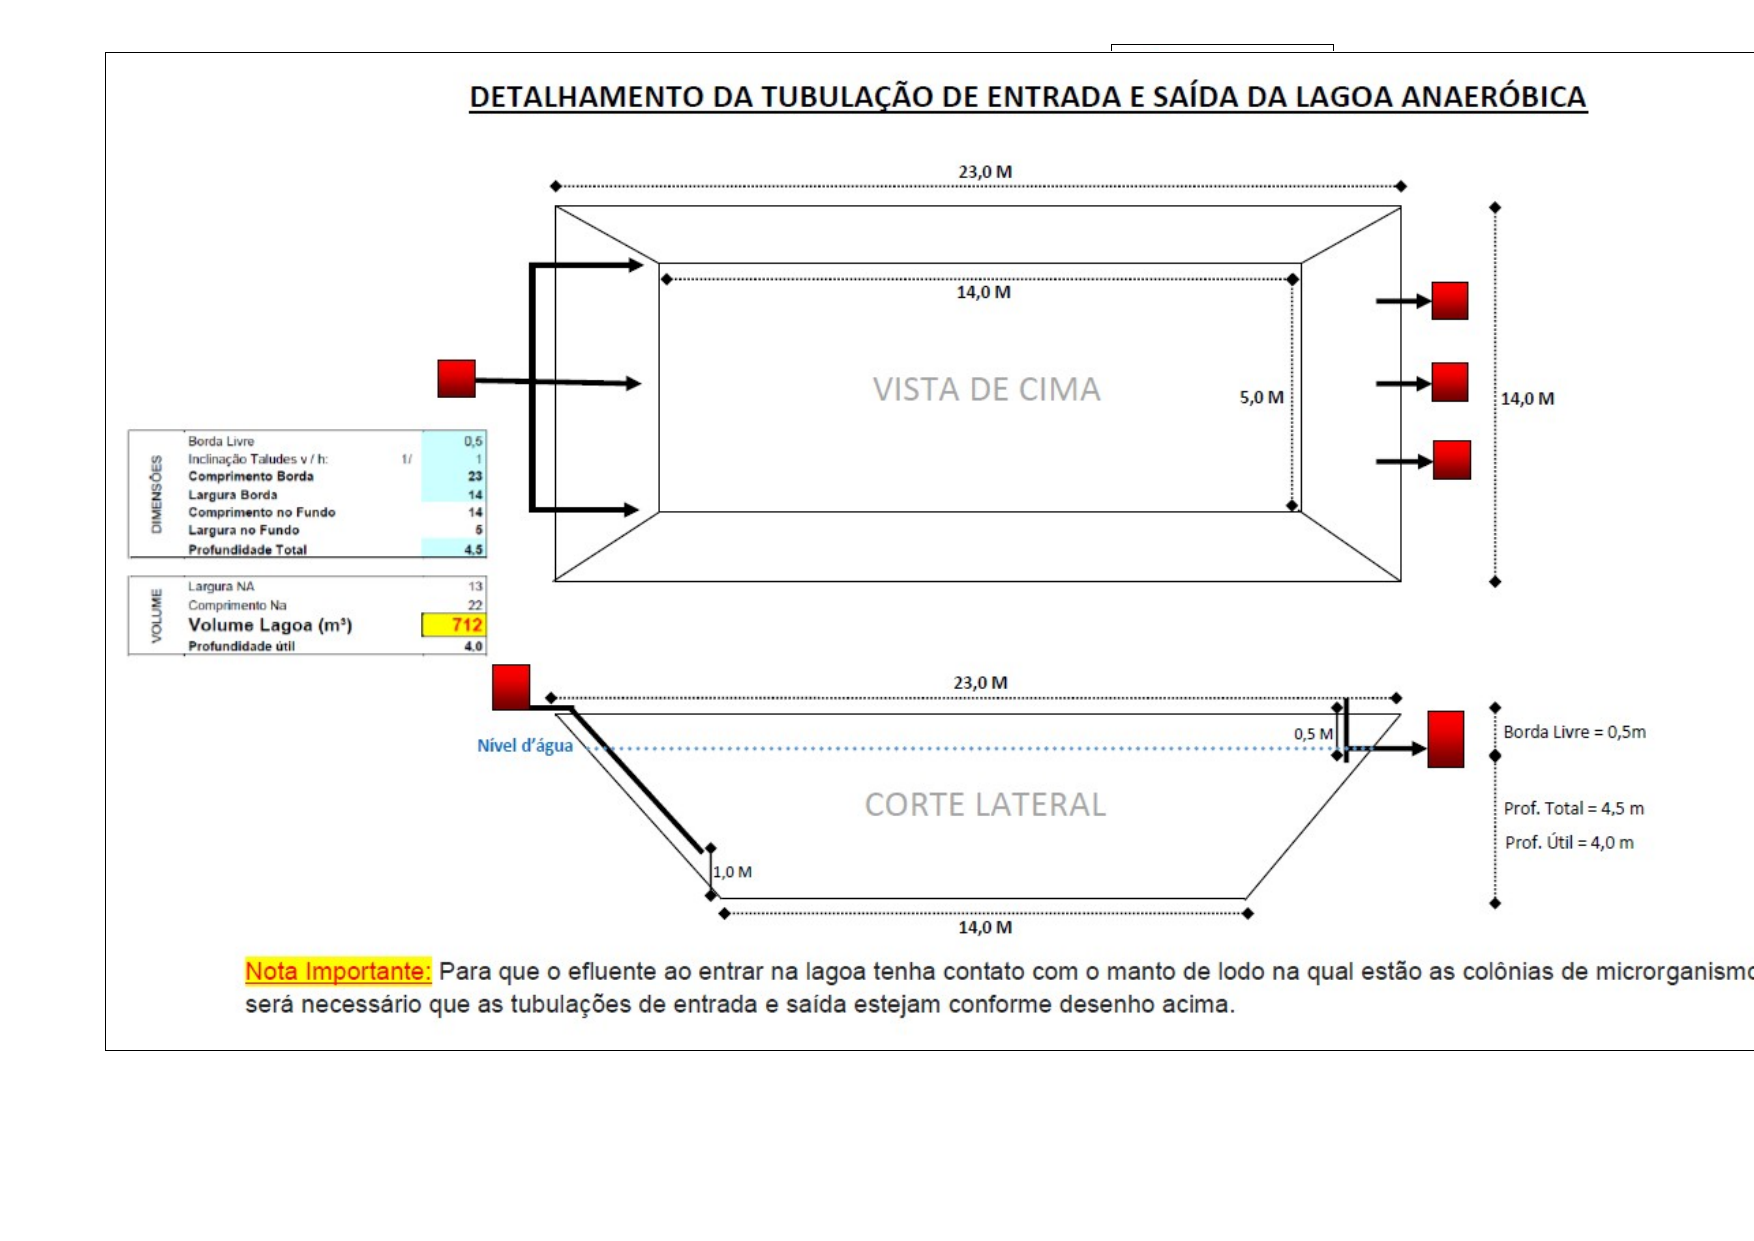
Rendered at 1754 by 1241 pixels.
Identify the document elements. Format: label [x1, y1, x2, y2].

picture [105, 45, 1754, 52]
picture [106, 53, 1754, 1050]
